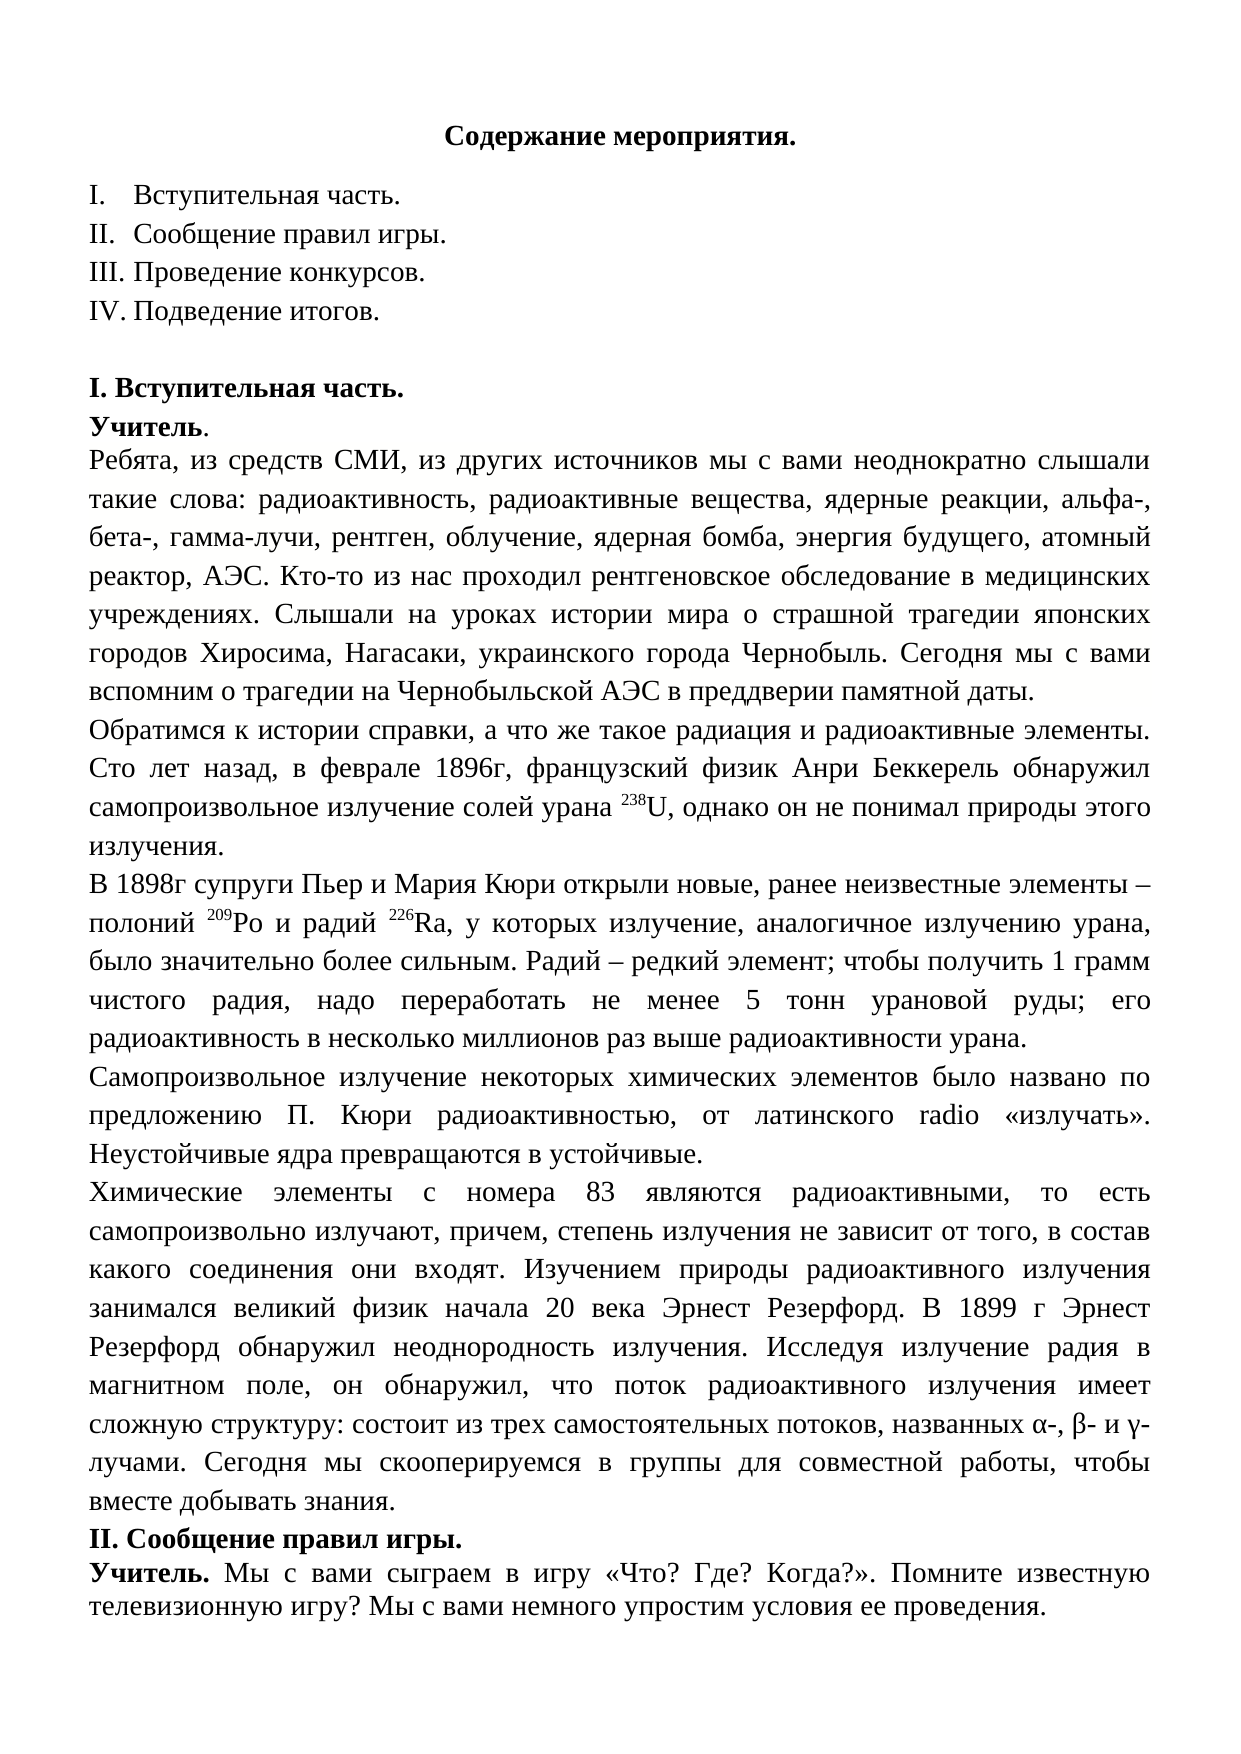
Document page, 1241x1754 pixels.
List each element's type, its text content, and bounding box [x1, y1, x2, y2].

text Содержание мероприятия. [89, 118, 1152, 152]
text Учитель. Мы с вами сыграем в игру «Что? Где? Когда?». Помните известную телевизионную игру? Мы с вами немного упростим условия ее проведения. [89, 1555, 1152, 1622]
text Учитель. [89, 409, 1152, 442]
text Ребята, из средств СМИ, из других источников мы с вами неоднократно слышали такие слова: радиоактивность, радиоактивные вещества, ядерные реакции, альфа-, бета-, гамма-лучи, рентген, облучение, ядерная бомба, энергия будущего, атомный реактор, АЭС. Кто-то из нас проходил рентгеновское обследование в медицинских учреждениях. Слышали на уроках истории мира о страшной трагедии японских городов Хиросима, Нагасаки, украинского города Чернобыль. Сегодня мы с вами вспомним о трагедии на Чернобыльской АЭС в преддверии памятной даты. [89, 442, 1152, 707]
text В 1898г супруги Пьер и Мария Кюри открыли новые, ранее неизвестные элементы – полоний 209Po и радий 226Ra, у которых излучение, аналогичное излучению урана, было значительно более сильным. Радий – редкий элемент; чтобы получить 1 грамм чистого радия, надо переработать не менее 5 тонн урановой руды; его радиоактивность в несколько миллионов раз выше радиоактивности урана. [89, 866, 1152, 1054]
text Самопроизвольное излучение некоторых химических элементов было названо по предложению П. Кюри радиоактивностью, от латинского radio «излучать». Неустойчивые ядра превращаются в устойчивые. [89, 1059, 1152, 1169]
text Химические элементы с номера 83 являются радиоактивными, то есть самопроизвольно излучают, причем, степень излучения не зависит от того, в состав какого соединения они входят. Изучением природы радиоактивного излучения занимался великий физик начала 20 века Эрнест Резерфорд. В 1899 г Эрнест Резерфорд обнаружил неоднородность излучения. Исследуя излучение радия в магнитном поле, он обнаружил, что поток радиоактивного излучения имеет сложную структуру: состоит из трех самостоятельных потоков, названных α-, β- и γ-лучами. Сегодня мы скооперируемся в группы для совместной работы, чтобы вместе добывать знания. [89, 1174, 1152, 1516]
list Сообщение правил игры. [89, 216, 1152, 249]
text І. Вступительная часть. [89, 370, 1152, 404]
text ІІ. Сообщение правил игры. [89, 1521, 1152, 1555]
list Подведение итогов. [89, 293, 1152, 327]
list Проведение конкурсов. [89, 254, 1152, 288]
list Вступительная часть. [89, 177, 1152, 211]
text Обратимся к истории справки, а что же такое радиация и радиоактивные элементы. Сто лет назад, в феврале 1896г, французский физик Анри Беккерель обнаружил самопроизвольное излучение солей урана 238U, однако он не понимал природы этого излучения. [89, 712, 1152, 861]
